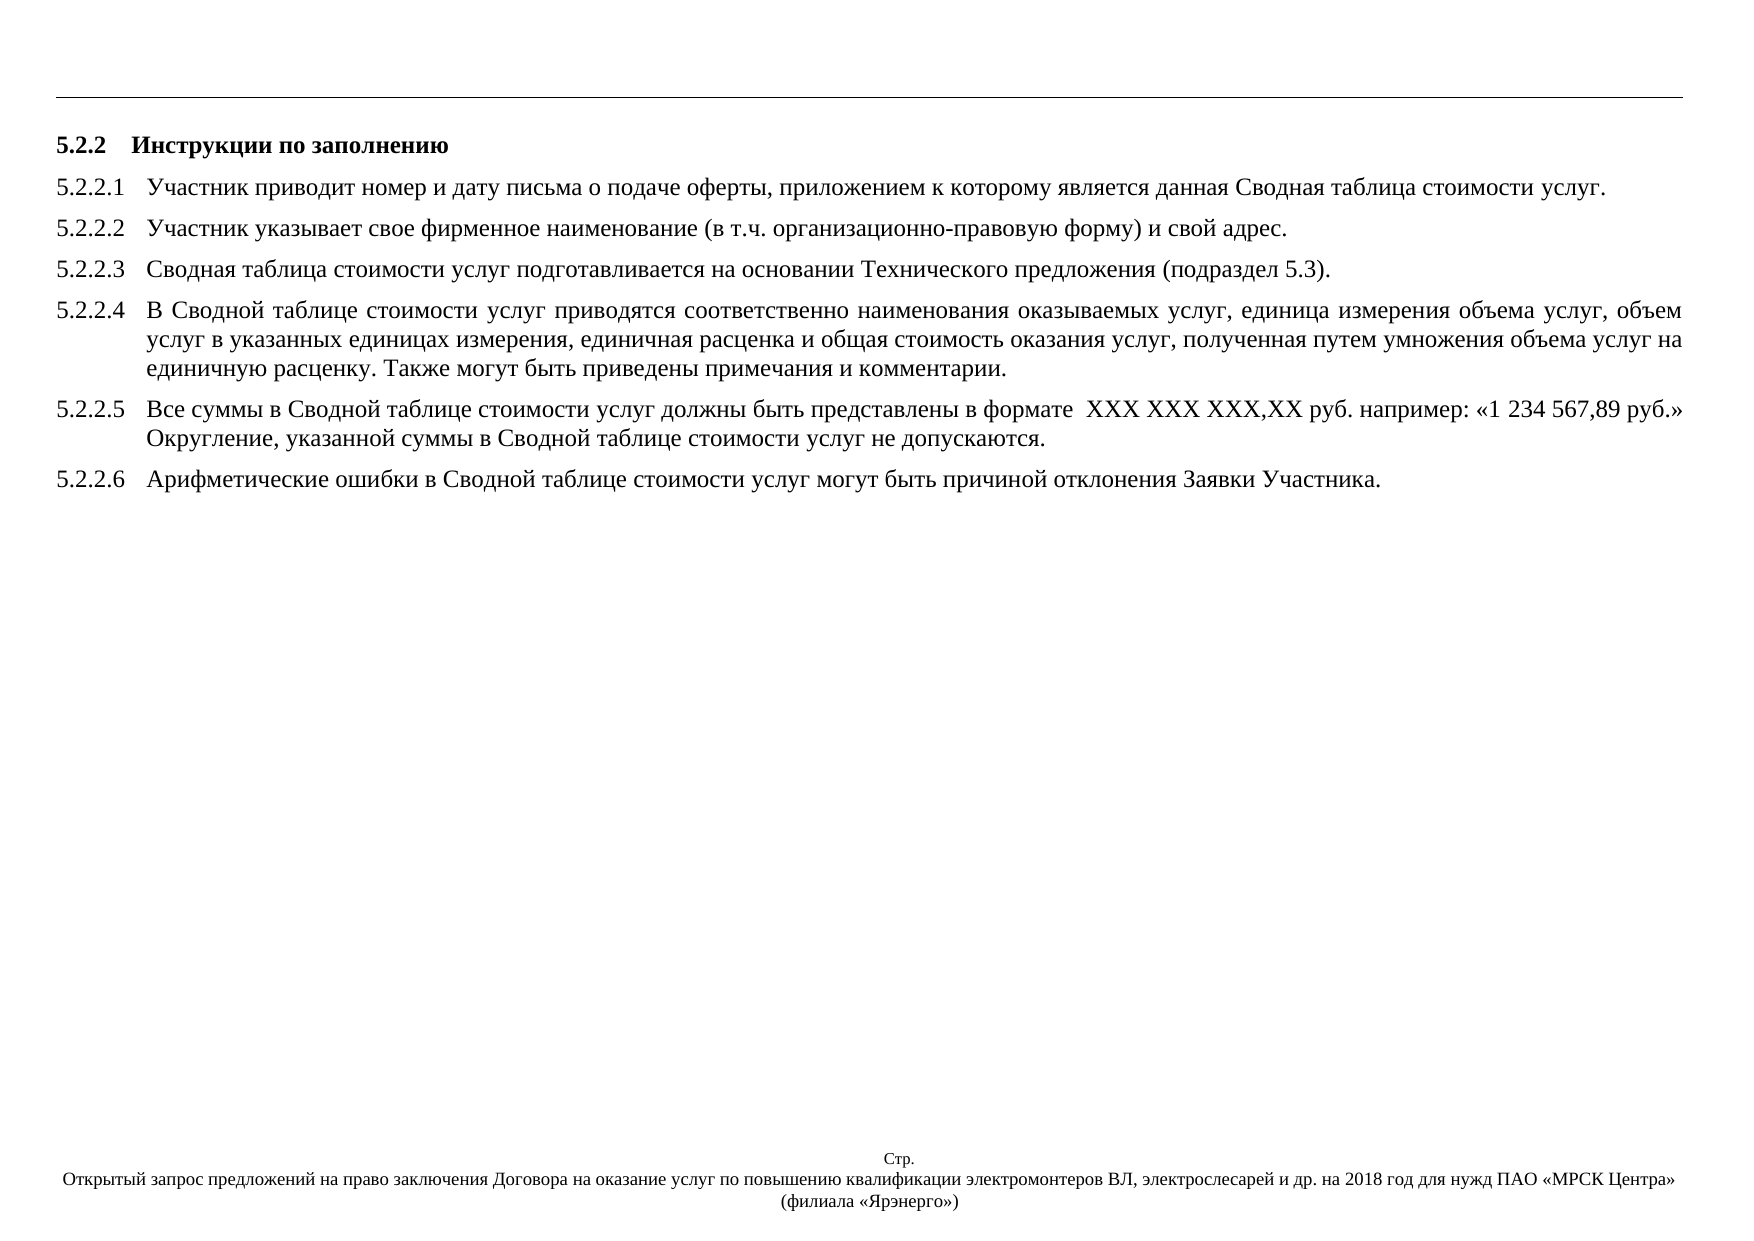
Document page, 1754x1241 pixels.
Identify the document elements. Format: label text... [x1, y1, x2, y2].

list Участник приводит номер и дату письма о подаче оферты, приложением к которому является данная Сводная таблица стоимости услуг. [56, 172, 1683, 201]
list Сводная таблица стоимости услуг подготавливается на основании Технического предложения (подраздел 5.3). [56, 254, 1683, 283]
list Арифметические ошибки в Сводной таблице стоимости услуг могут быть причиной отклонения Заявки Участника. [56, 464, 1683, 493]
list Участник указывает свое фирменное наименование (в т.ч. организационно-правовую форму) и свой адрес. [56, 213, 1683, 242]
subtitle Инструкции по заполнению [56, 131, 1683, 159]
list В Сводной таблице стоимости услуг приводятся соответственно наименования оказываемых услуг, единица измерения объема услуг, объем услуг в указанных единицах измерения, единичная расценка и общая стоимость оказания услуг, полученная путем умножения объема услуг на единичную расценку. Также могут быть приведены примечания и комментарии. [56, 296, 1683, 382]
list Все суммы в Сводной таблице стоимости услуг должны быть представлены в формате XXX XXX XXX,XX руб. например: «1 234 567,89 руб.» Округление, указанной суммы в Сводной таблице стоимости услуг не допускаются. [56, 394, 1683, 452]
